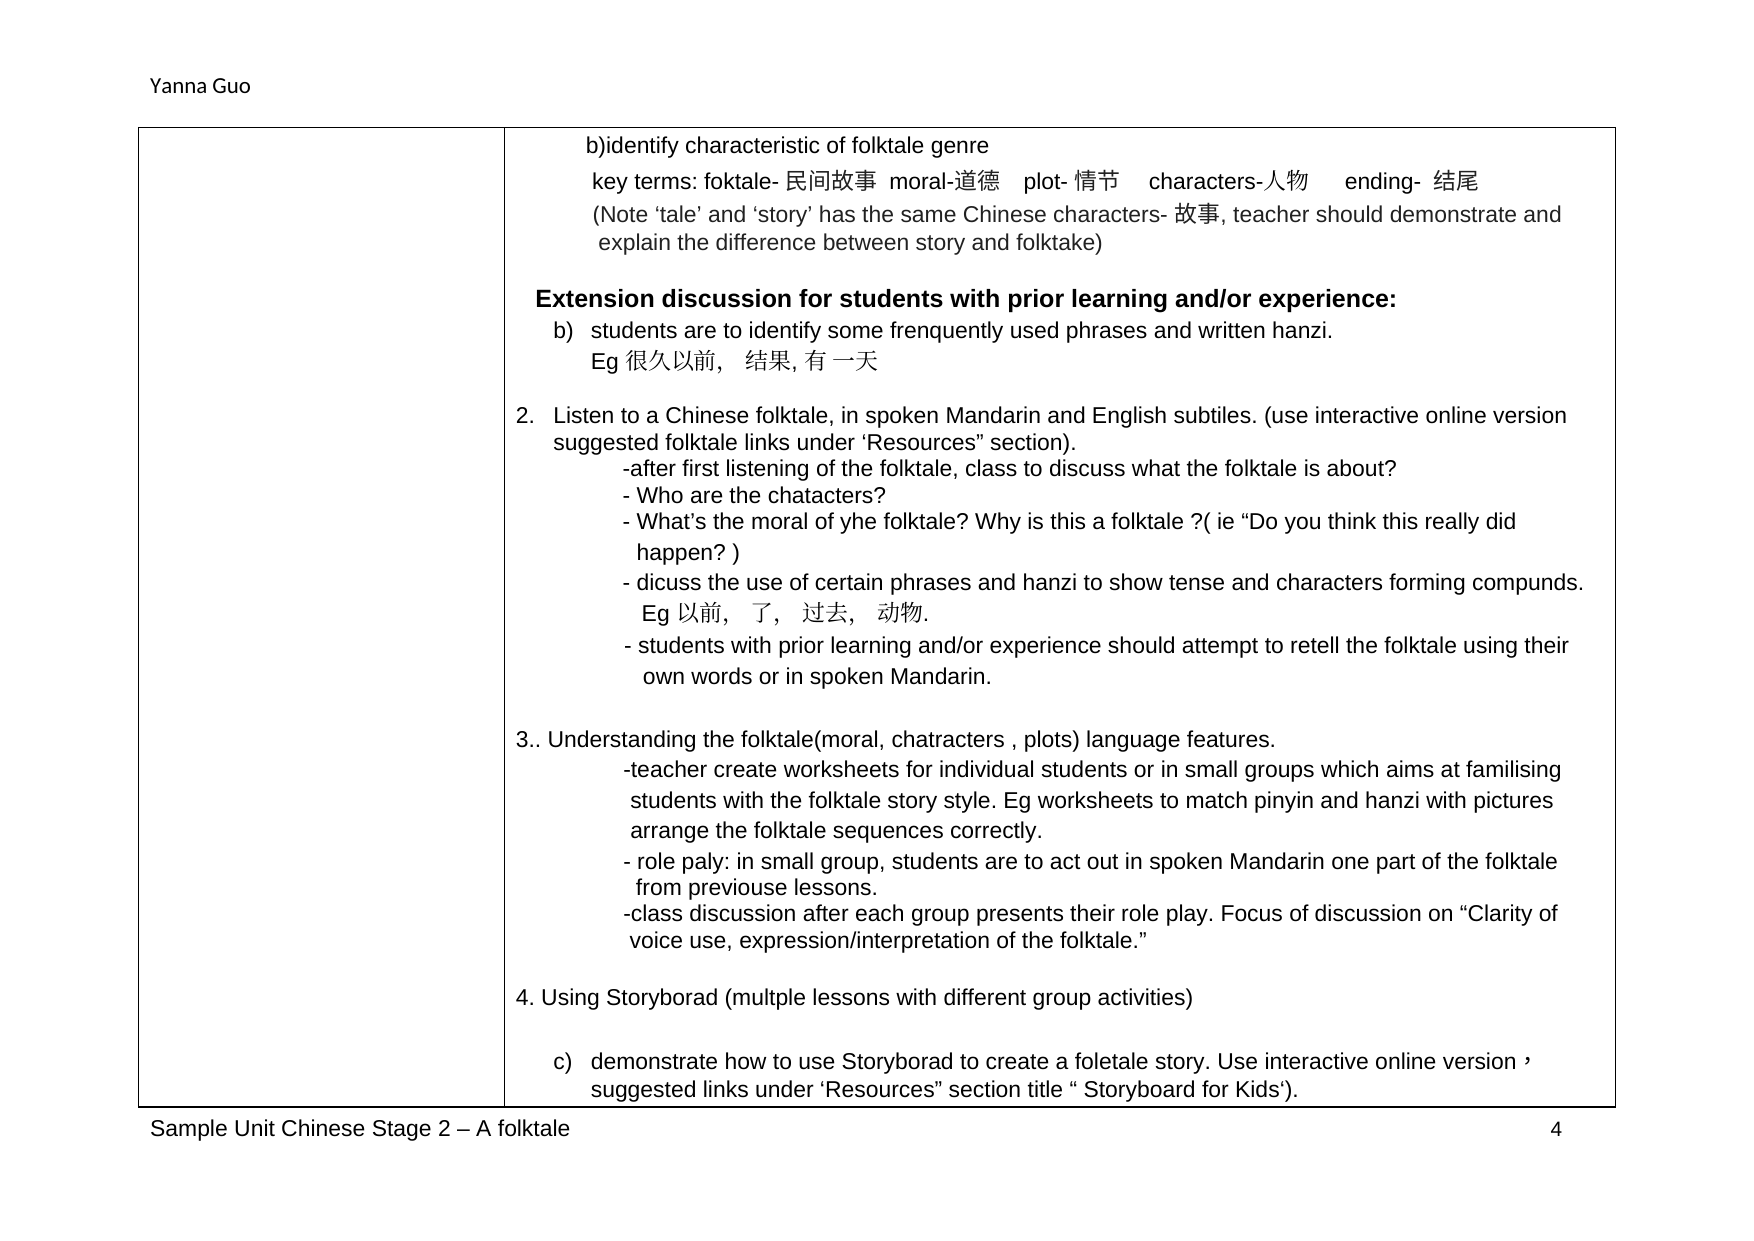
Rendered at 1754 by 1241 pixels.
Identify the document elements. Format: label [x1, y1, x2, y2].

table_cell [139, 128, 504, 1106]
table_cell [505, 128, 1615, 1106]
